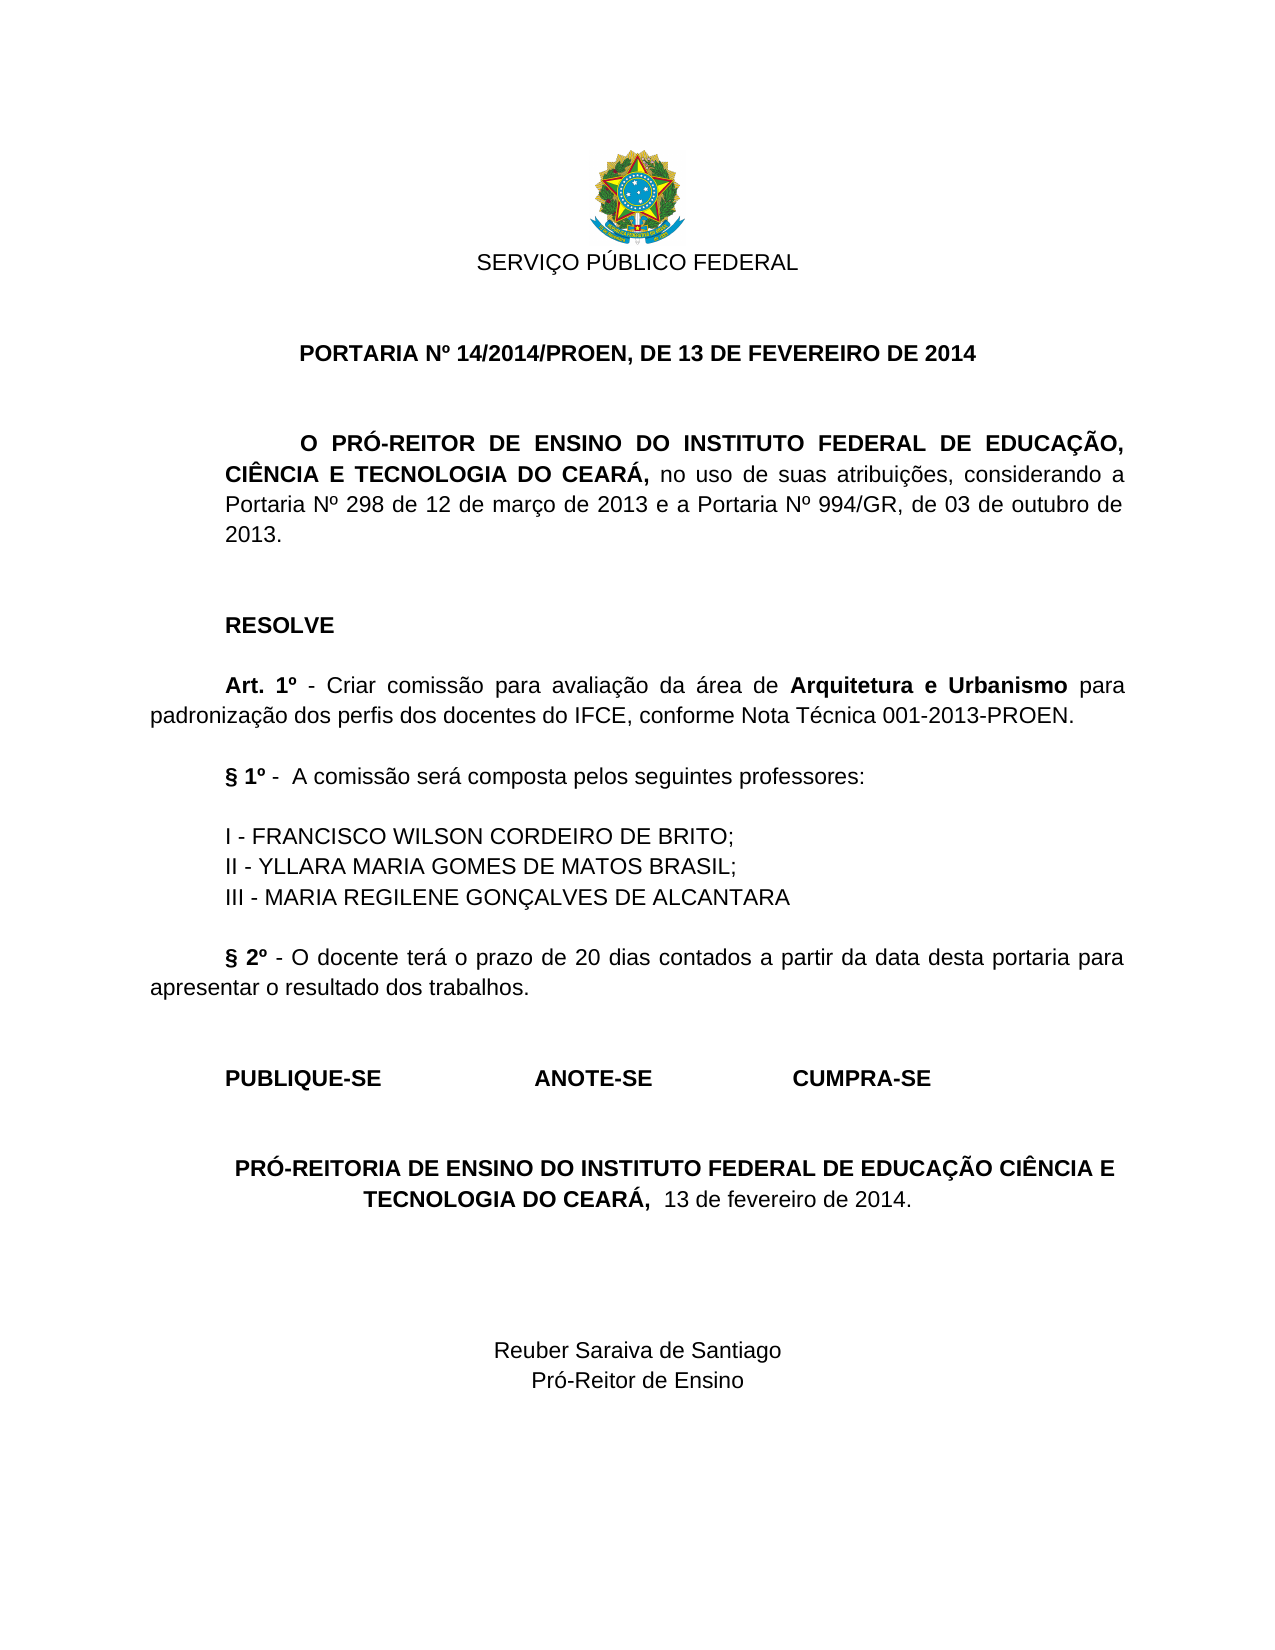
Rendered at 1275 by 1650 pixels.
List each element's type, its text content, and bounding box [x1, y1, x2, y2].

text Pró-Reitor de Ensino [150, 1367, 1125, 1393]
text PRÓ-REITORIA DE ENSINO DO INSTITUTO FEDERAL DE EDUCAÇÃO CIÊNCIA E TECNOLOGIA DO CEARÁ, 13 de fevereiro de 2014. [150, 1155, 1125, 1212]
text III - MARIA REGILENE GONÇALVES DE ALCANTARA [150, 883, 1125, 910]
text § 1º - A comissão será composta pelos seguintes professores: [150, 763, 1125, 789]
text RESOLVE [150, 612, 1125, 638]
text § 2º - O docente terá o prazo de 20 dias contados a partir da data desta portaria para apresentar o resultado dos trabalhos. [150, 944, 1125, 1001]
text I - FRANCISCO WILSON CORDEIRO DE BRITO; [150, 823, 1125, 849]
picture [589, 150, 686, 246]
text Reuber Saraiva de Santiago [150, 1337, 1125, 1363]
text II - YLLARA MARIA GOMES DE MATOS BRASIL; [150, 853, 1125, 880]
text SERVIÇO PÚBLICO FEDERAL [150, 249, 1125, 276]
text PORTARIA Nº 14/2014/PROEN, DE 13 DE FEVEREIRO DE 2014 [150, 340, 1125, 366]
text O PRÓ-REITOR DE ENSINO DO INSTITUTO FEDERAL DE EDUCAÇÃO, CIÊNCIA E TECNOLOGIA DO CEARÁ, no uso de suas atribuições, considerando a Portaria Nº 298 de 12 de março de 2013 e a Portaria Nº 994/GR, de 03 de outubro de 2013. [225, 430, 1125, 547]
text PUBLIQUE-SE ANOTE-SE CUMPRA-SE [150, 1065, 1125, 1091]
text Art. 1º - Criar comissão para avaliação da área de Arquitetura e Urbanismo para padronização dos perfis dos docentes do IFCE, conforme Nota Técnica 001-2013-PROEN. [150, 672, 1125, 729]
